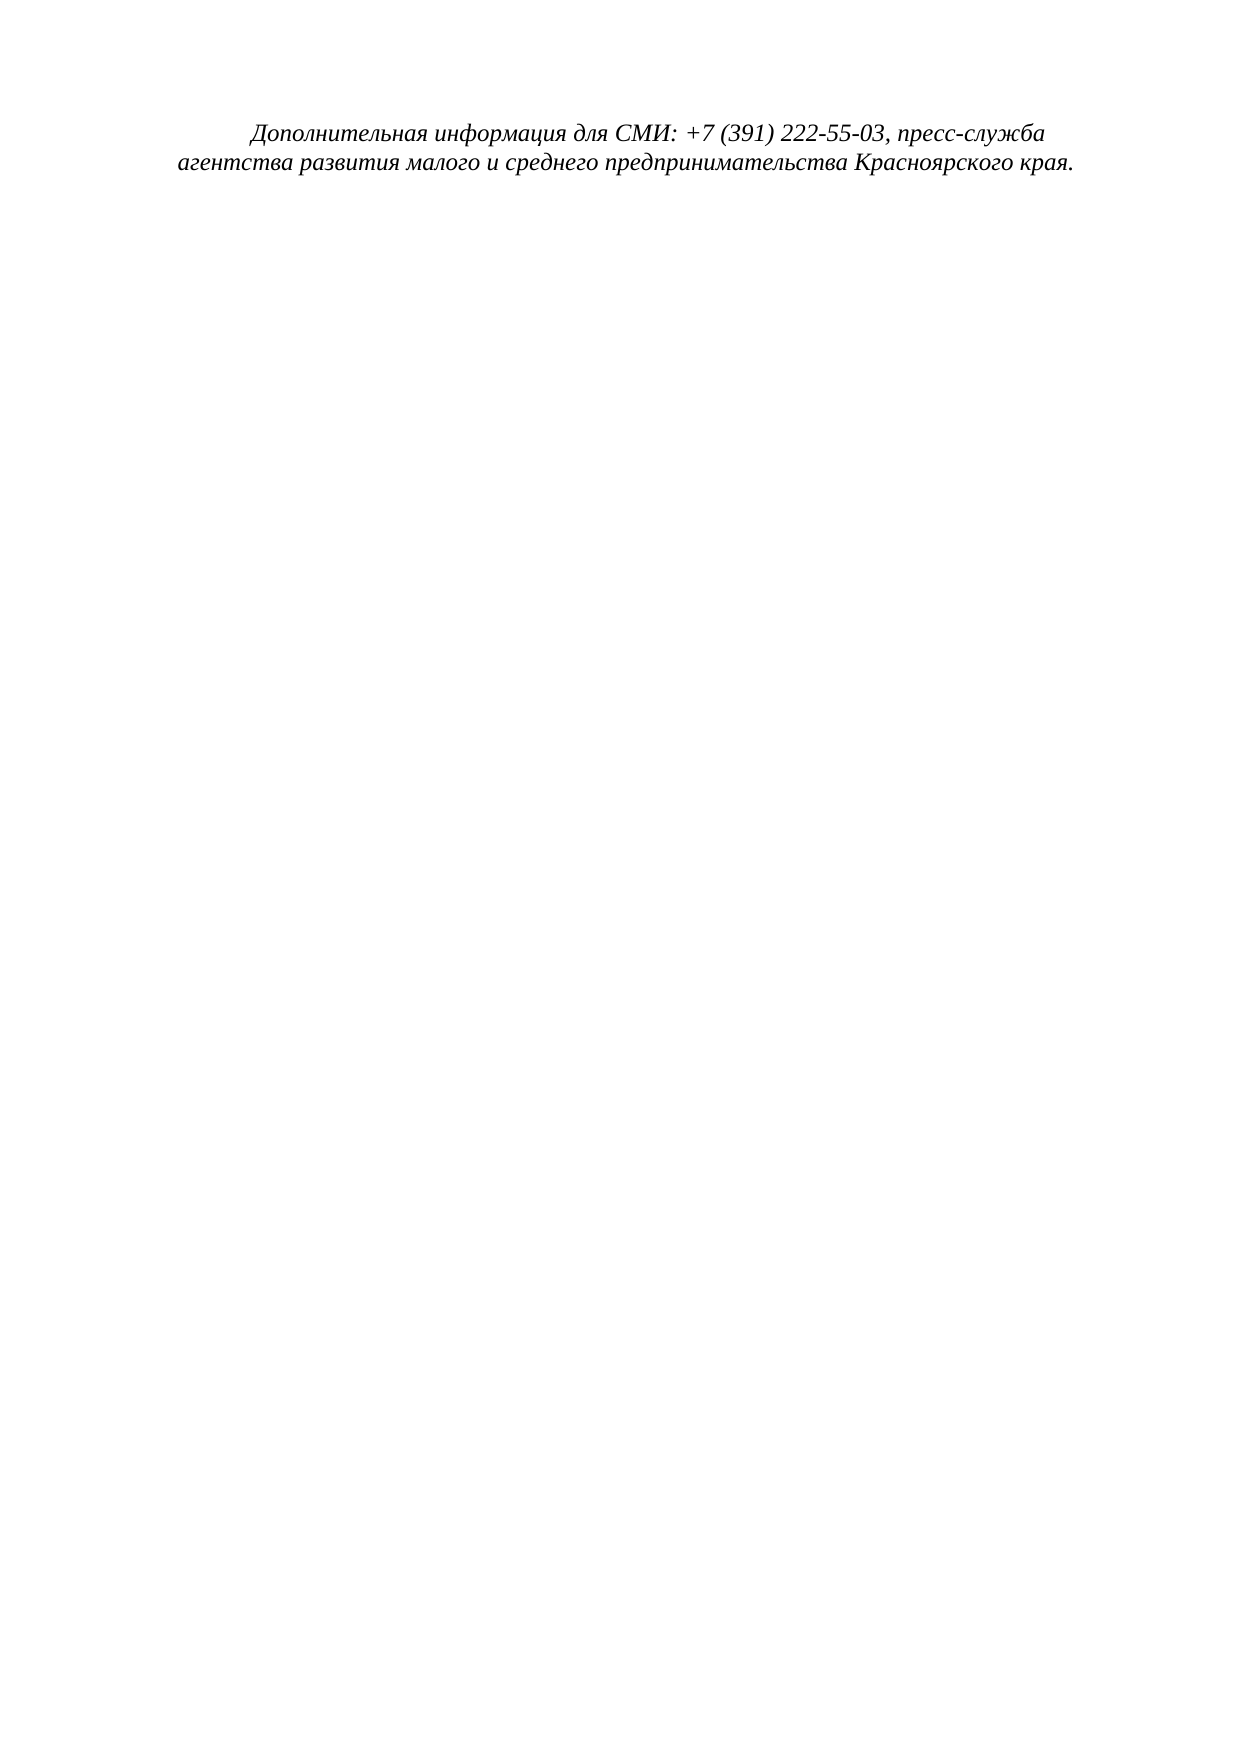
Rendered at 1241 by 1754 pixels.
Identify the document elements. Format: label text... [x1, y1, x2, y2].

text Дополнительная информация для СМИ: +7 (391) 222-55-03, пресс-служба агентства развития малого и среднего предпринимательства Красноярского края. [177, 118, 1152, 176]
